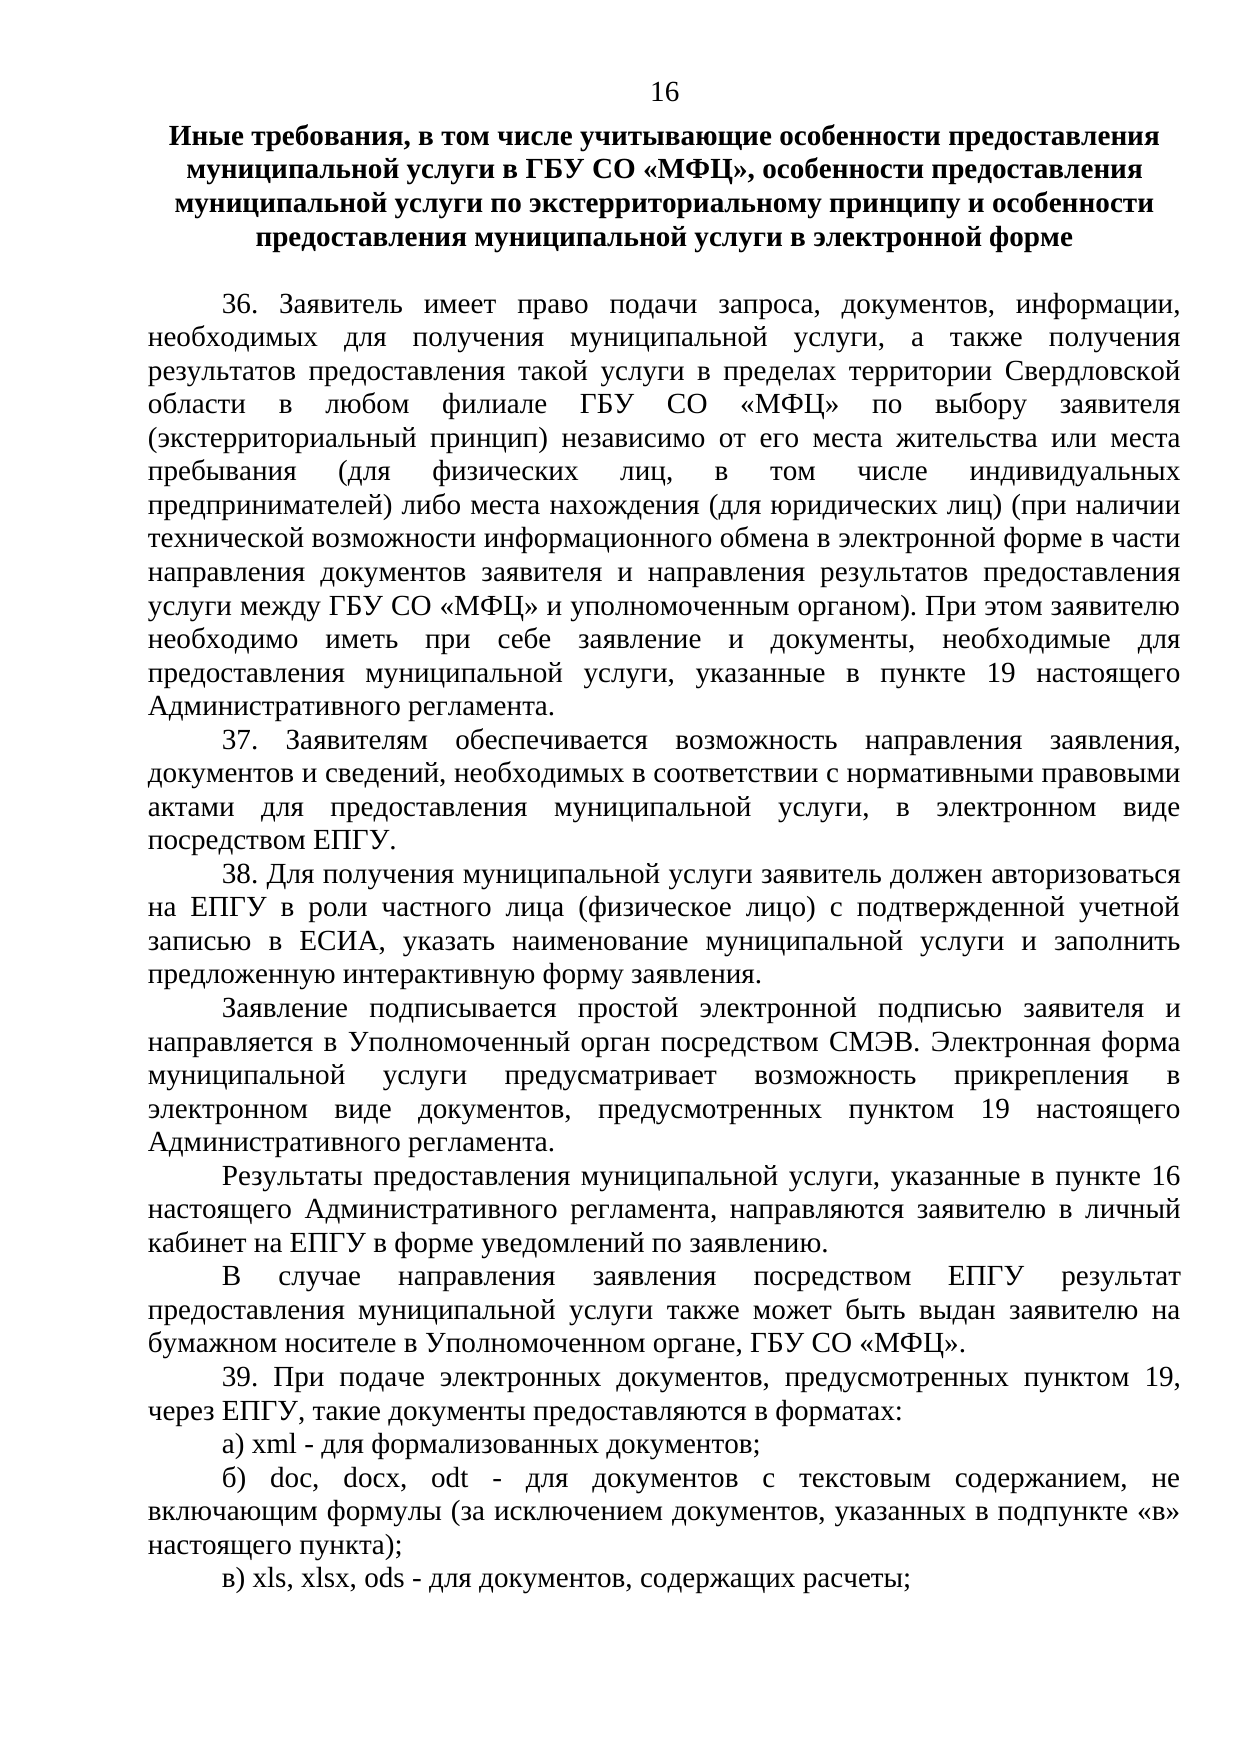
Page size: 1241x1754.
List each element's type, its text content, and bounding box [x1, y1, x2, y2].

text Заявление подписывается простой электронной подписью заявителя и направляется в Уполномоченный орган посредством СМЭВ. Электронная форма муниципальной услуги предусматривает возможность прикрепления в электронном виде документов, предусмотренных пунктом 19 настоящего Административного регламента. [148, 990, 1181, 1158]
text Результаты предоставления муниципальной услуги, указанные в пункте 16 настоящего Административного регламента, направляются заявителю в личный кабинет на ЕПГУ в форме уведомлений по заявлению. [148, 1158, 1181, 1258]
text а) xml - для формализованных документов; [148, 1426, 1181, 1460]
text В случае направления заявления посредством ЕПГУ результат предоставления муниципальной услуги также может быть выдан заявителю на бумажном носителе в Уполномоченном органе, ГБУ СО «МФЦ». [148, 1258, 1181, 1359]
text 38. Для получения муниципальной услуги заявитель должен авторизоваться на ЕПГУ в роли частного лица (физическое лицо) с подтвержденной учетной записью в ЕСИА, указать наименование муниципальной услуги и заполнить предложенную интерактивную форму заявления. [148, 856, 1181, 990]
text в) xls, xlsx, ods - для документов, содержащих расчеты; [148, 1560, 1181, 1594]
text 36. Заявитель имеет право подачи запроса, документов, информации, необходимых для получения муниципальной услуги, а также получения результатов предоставления такой услуги в пределах территории Свердловской области в любом филиале ГБУ СО «МФЦ» по выбору заявителя (экстерриториальный принцип) независимо от его места жительства или места пребывания (для физических лиц, в том числе индивидуальных предпринимателей) либо места нахождения (для юридических лиц) (при наличии технической возможности информационного обмена в электронной форме в части направления документов заявителя и направления результатов предоставления услуги между ГБУ СО «МФЦ» и уполномоченным органом). При этом заявителю необходимо иметь при себе заявление и документы, необходимые для предоставления муниципальной услуги, указанные в пункте 19 настоящего Административного регламента. [148, 286, 1181, 722]
text 39. При подаче электронных документов, предусмотренных пунктом 19, через ЕПГУ, такие документы предоставляются в форматах: [148, 1359, 1181, 1426]
text б) doc, docx, odt - для документов с текстовым содержанием, не включающим формулы (за исключением документов, указанных в подпункте «в» настоящего пункта); [148, 1460, 1181, 1560]
text Иные требования, в том числе учитывающие особенности предоставления муниципальной услуги в ГБУ СО «МФЦ», особенности предоставления муниципальной услуги по экстерриториальному принципу и особенности предоставления муниципальной услуги в электронной форме [148, 118, 1181, 252]
text 37. Заявителям обеспечивается возможность направления заявления, документов и сведений, необходимых в соответствии с нормативными правовыми актами для предоставления муниципальной услуги, в электронном виде посредством ЕПГУ. [148, 722, 1181, 856]
